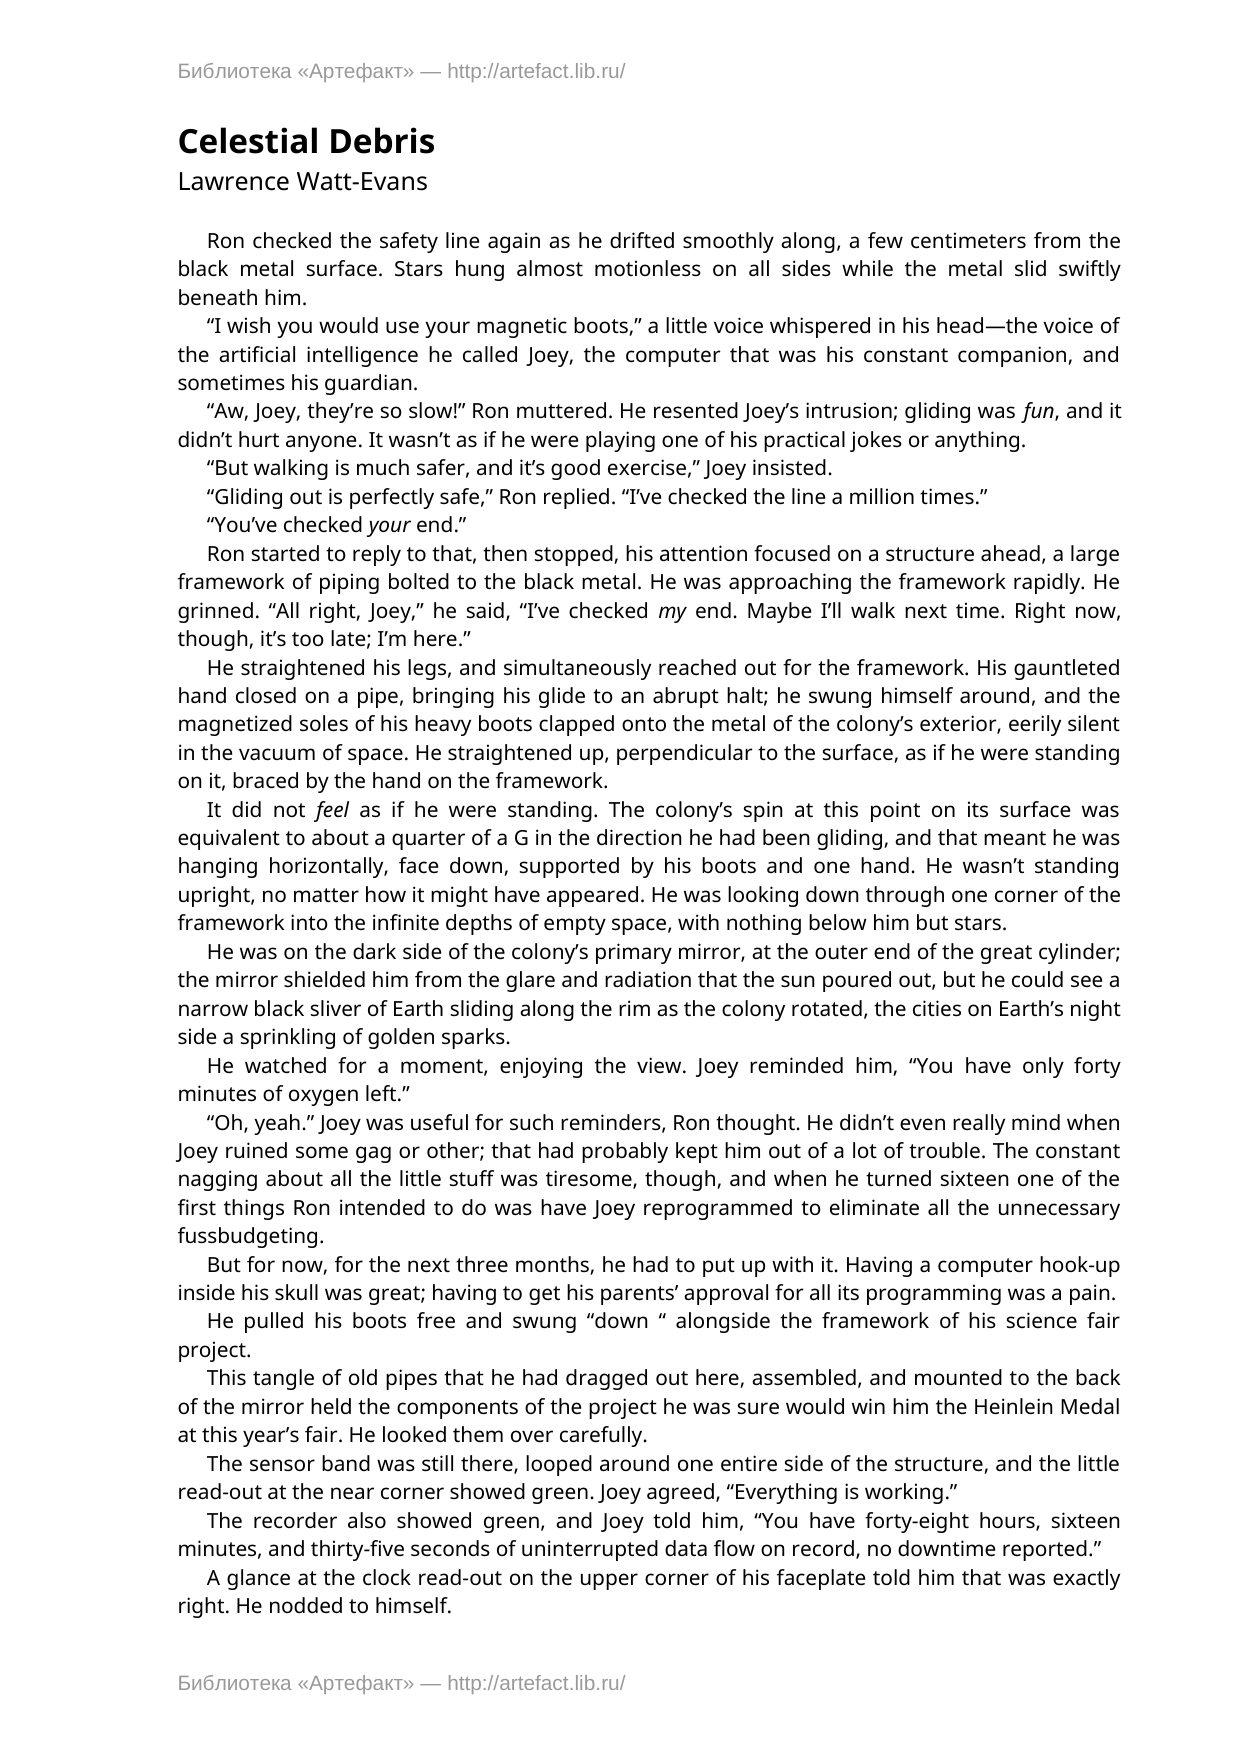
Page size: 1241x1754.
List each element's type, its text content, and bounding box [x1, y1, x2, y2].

text Lawrence Watt-Evans [177, 163, 1122, 198]
text “Aw, Joey, they’re so slow!” Ron muttered. He resented Joey’s intrusion; gliding was fun, and it didn’t hurt anyone. It wasn’t as if he were playing one of his practical jokes or anything. [177, 397, 1122, 453]
text This tangle of old pipes that he had dragged out here, assembled, and mounted to the back of the mirror held the components of the project he was sure would win him the Heinlein Medal at this year’s fair. He looked them over carefully. [177, 1363, 1122, 1449]
text “I wish you would use your magnetic boots,” a little voice whispered in his head—the voice of the artificial intelligence he called Joey, the computer that was his constant companion, and sometimes his guardian. [177, 311, 1122, 397]
text He was on the dark side of the colony’s primary mirror, at the outer end of the great cylinder; the mirror shielded him from the glare and radiation that the sun poured out, but he could see a narrow black sliver of Earth sliding along the rim as the colony rotated, the cities on Earth’s night side a sprinkling of golden sparks. [177, 937, 1122, 1051]
text He watched for a moment, enjoying the view. Joey reminded him, “You have only forty minutes of oxygen left.” [177, 1051, 1122, 1108]
text The recorder also showed green, and Joey told him, “You have forty-eight hours, sixteen minutes, and thirty-five seconds of uninterrupted data flow on record, no downtime reported.” [177, 1506, 1122, 1563]
text Ron started to reply to that, then stopped, his attention focused on a structure ahead, a large framework of piping bolted to the black metal. He was approaching the framework rapidly. He grinned. “All right, Joey,” he said, “I’ve checked my end. Maybe I’ll walk next time. Right now, though, it’s too late; I’m here.” [177, 539, 1122, 653]
text “Gliding out is perfectly safe,” Ron replied. “I’ve checked the line a million times.” [177, 482, 1122, 510]
text “But walking is much safer, and it’s good exercise,” Joey insisted. [177, 453, 1122, 482]
text A glance at the clock read-out on the upper corner of his faceplate told him that was exactly right. He nodded to himself. [177, 1563, 1122, 1619]
text Ron checked the safety line again as he drifted smoothly along, a few centimeters from the black metal surface. Stars hung almost motionless on all sides while the metal slid swiftly beneath him. [177, 226, 1122, 311]
text It did not feel as if he were standing. The colony’s spin at this point on its surface was equivalent to about a quarter of a G in the direction he had been gliding, and that meant he was hanging horizontally, face down, supported by his boots and one hand. He wasn’t standing upright, no matter how it might have appeared. He was looking down through one corner of the framework into the infinite depths of empty space, with nothing below him but stars. [177, 795, 1122, 937]
text But for now, for the next three months, he had to put up with it. Having a computer hook-up inside his skull was great; having to get his parents’ approval for all its programming was a pain. [177, 1250, 1122, 1307]
text The sensor band was still there, looped around one entire side of the structure, and the little read-out at the near corner showed green. Joey agreed, “Everything is working.” [177, 1449, 1122, 1506]
text “You’ve checked your end.” [177, 510, 1122, 539]
text He pulled his boots free and swung “down “ alongside the framework of his science fair project. [177, 1307, 1122, 1363]
text Celestial Debris [177, 118, 1122, 163]
text He straightened his legs, and simultaneously reached out for the framework. His gauntleted hand closed on a pipe, bringing his glide to an abrupt halt; he swung himself around, and the magnetized soles of his heavy boots clapped onto the metal of the colony’s exterior, eerily silent in the vacuum of space. He straightened up, perpendicular to the surface, as if he were standing on it, braced by the hand on the framework. [177, 653, 1122, 795]
text “Oh, yeah.” Joey was useful for such reminders, Ron thought. He didn’t even really mind when Joey ruined some gag or other; that had probably kept him out of a lot of trouble. The constant nagging about all the little stuff was tiresome, though, and when he turned sixteen one of the first things Ron intended to do was have Joey reprogrammed to eliminate all the unnecessary fussbudgeting. [177, 1108, 1122, 1250]
